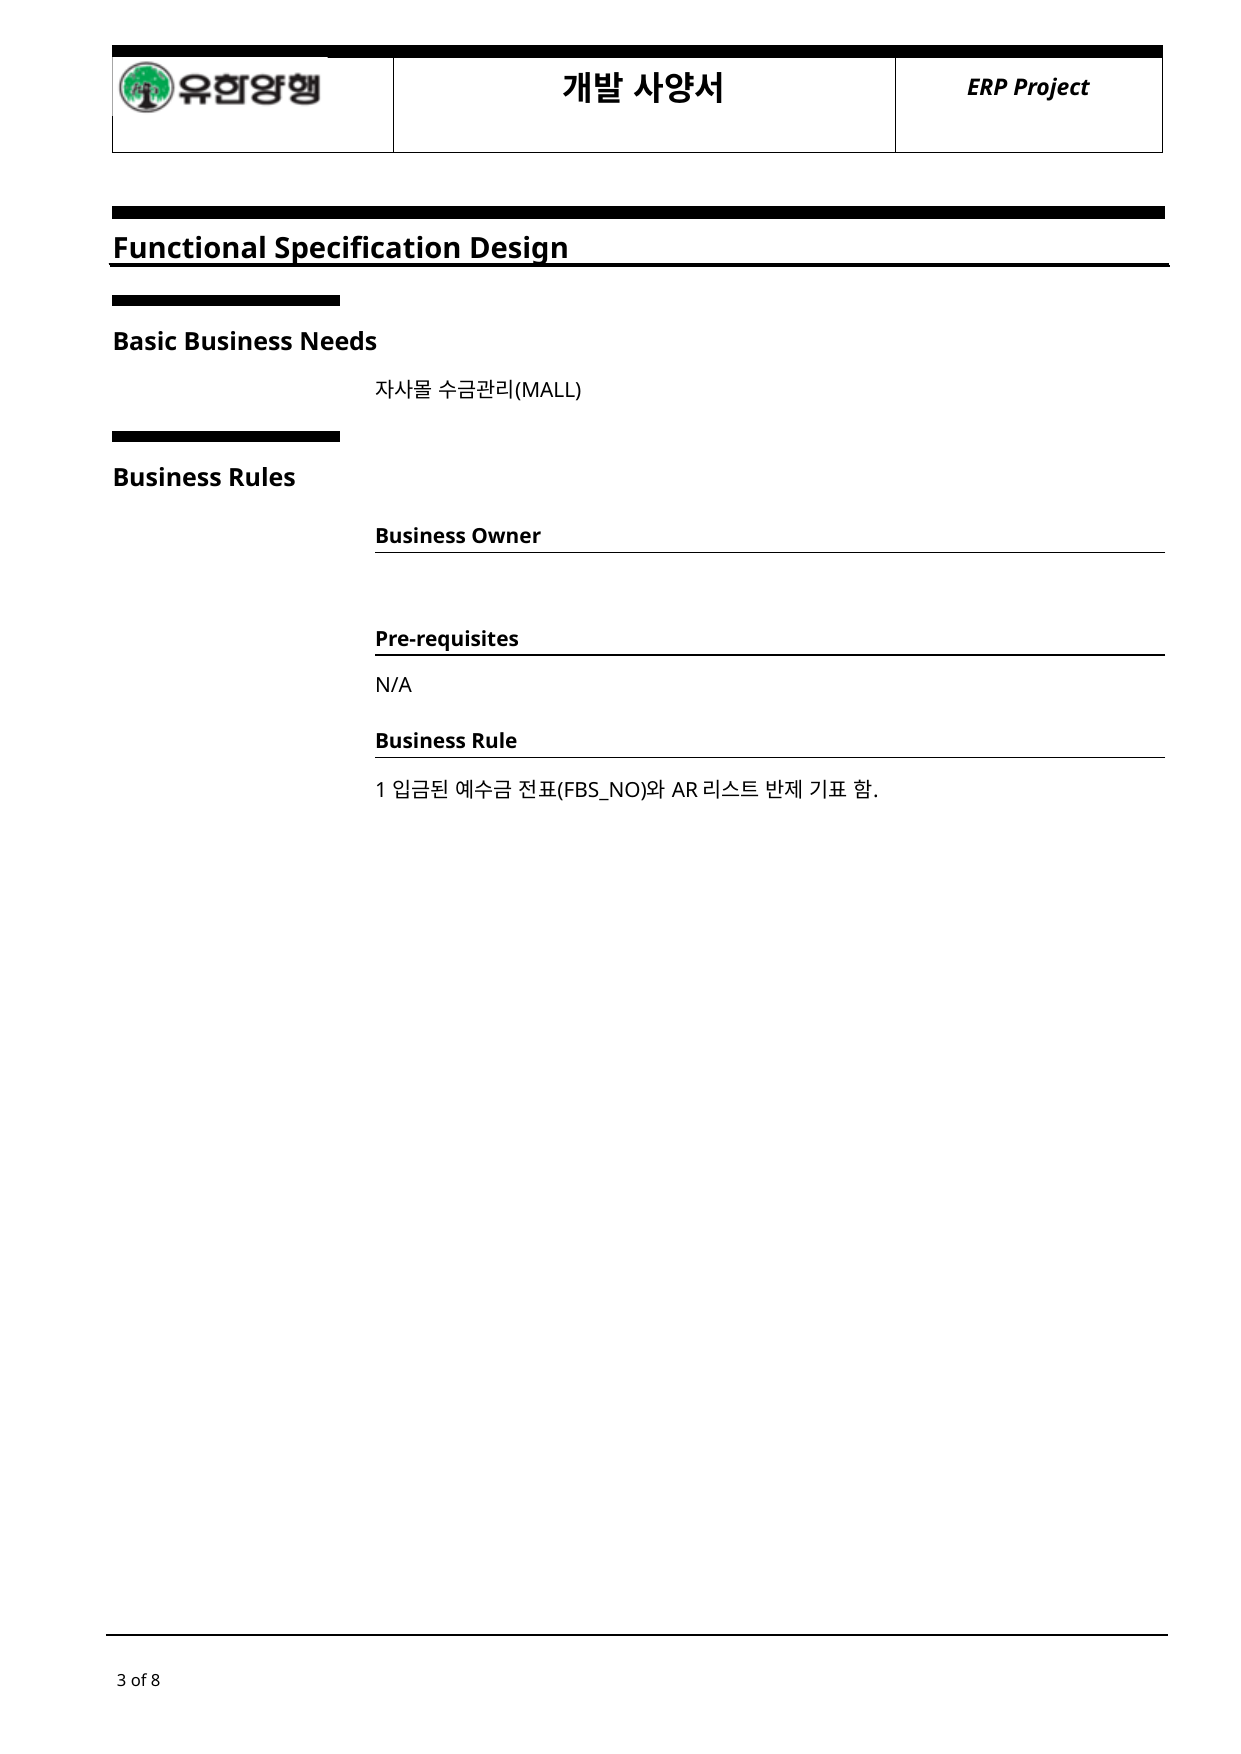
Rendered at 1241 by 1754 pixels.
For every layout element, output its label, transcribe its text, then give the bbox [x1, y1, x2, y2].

subtitle Business Rules [112, 459, 1165, 493]
text 1 입금된 예수금 전표(FBS_NO)와 AR리스트 반제 기표 함. [375, 773, 1165, 803]
subtitle Business Owner [375, 521, 1165, 552]
text N/A [375, 670, 1165, 699]
subtitle Pre-requisites [375, 624, 1165, 654]
picture [112, 57, 328, 116]
subtitle Basic Business Needs [112, 324, 1165, 358]
subtitle Business Rule [375, 726, 1165, 757]
subtitle Functional Specification Design [112, 219, 1165, 263]
text 자사몰 수금관리(MALL) [375, 373, 1165, 403]
